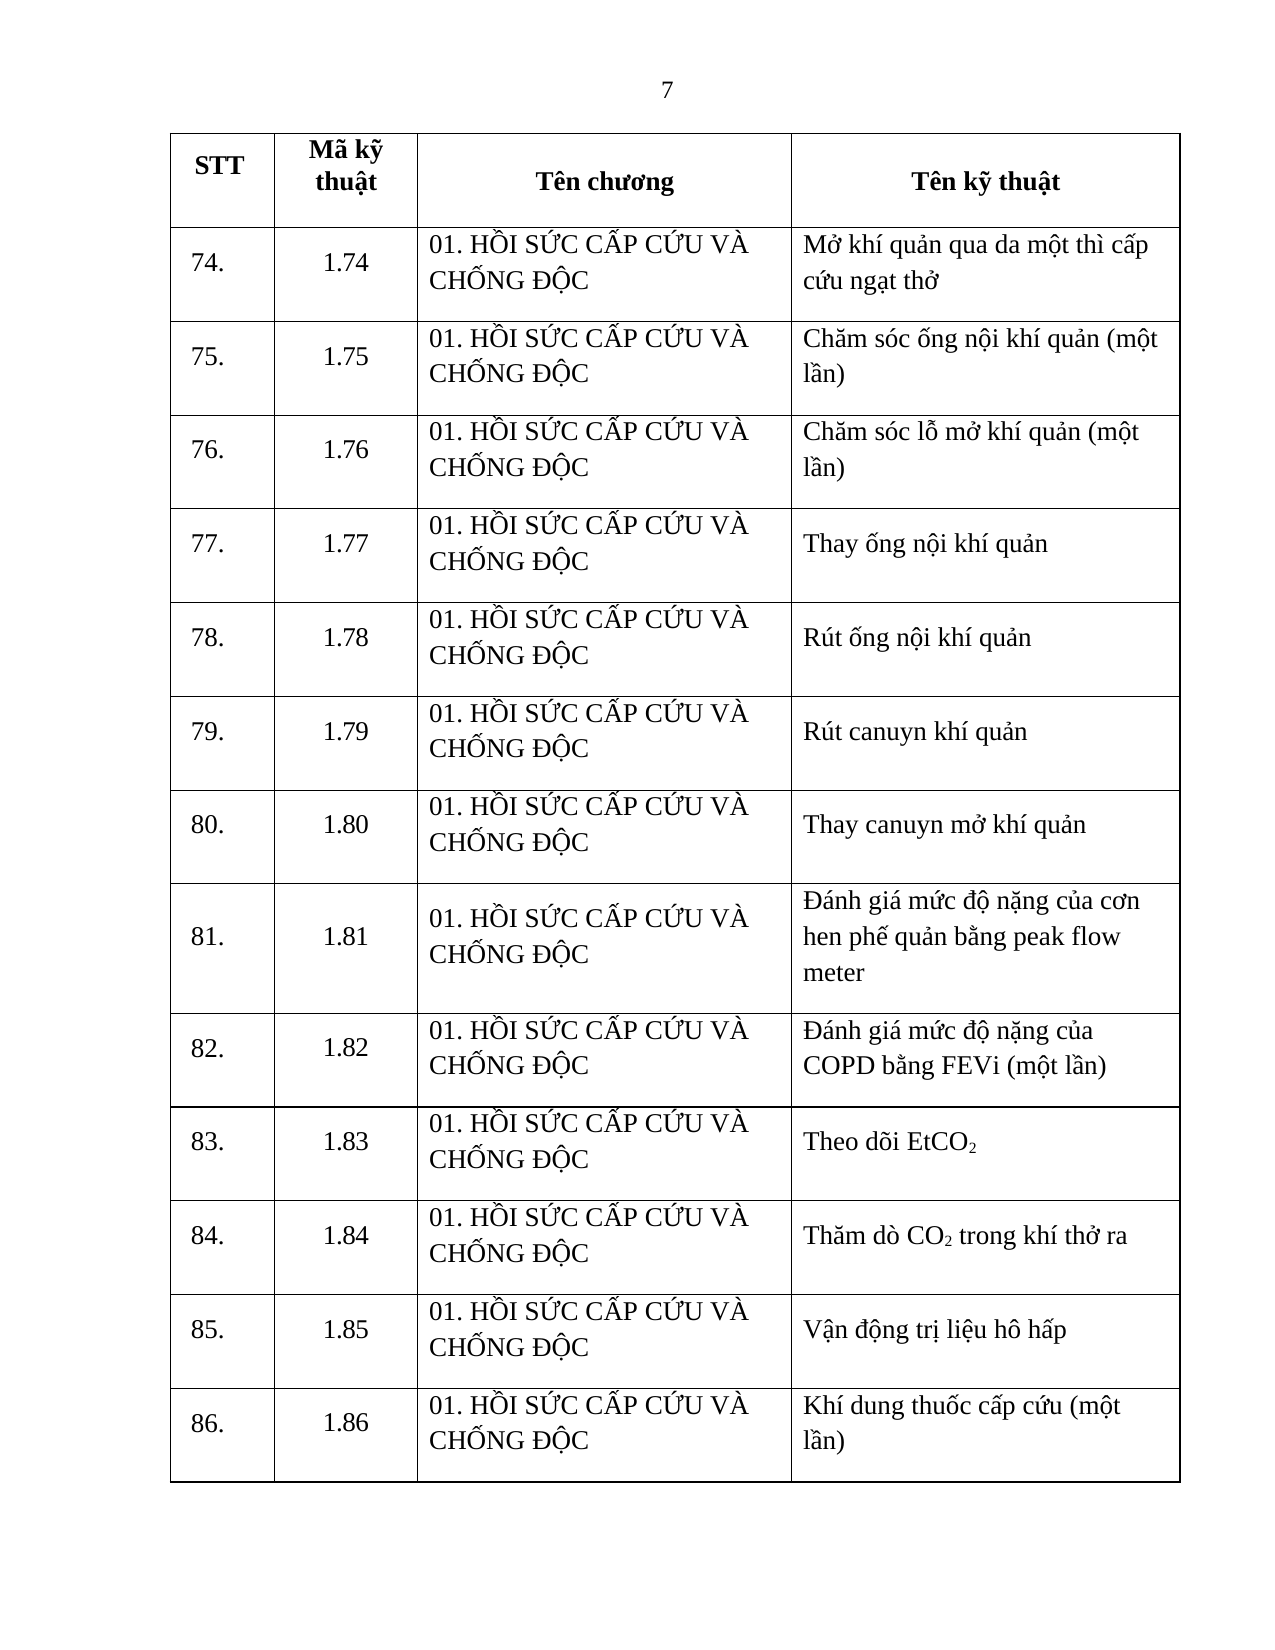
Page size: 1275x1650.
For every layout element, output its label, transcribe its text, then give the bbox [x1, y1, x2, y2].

table_cell 01. HỒI SỨC CẤP CỨU VÀ CHỐNG ĐỘC [418, 1295, 791, 1388]
table_header Mã kỹ thuật [275, 134, 417, 227]
table_cell 1.84 [275, 1201, 417, 1294]
table_cell Thay ống nội khí quản [792, 509, 1179, 602]
table_cell Chăm sóc ống nội khí quản (một lần) [792, 322, 1179, 414]
table_cell [171, 884, 274, 1013]
table_cell Rút canuyn khí quản [792, 697, 1179, 789]
table_header Tên kỹ thuật [792, 134, 1179, 227]
table_cell 01. HỒI SỨC CẤP CỨU VÀ CHỐNG ĐỘC [418, 1201, 791, 1294]
table_cell [171, 1014, 274, 1106]
table_cell [171, 228, 274, 321]
table_cell 01. HỒI SỨC CẤP CỨU VÀ CHỐNG ĐỘC [418, 1389, 791, 1481]
table_cell [171, 1108, 274, 1200]
table_cell 1.81 [275, 884, 417, 1013]
table_cell 01. HỒI SỨC CẤP CỨU VÀ CHỐNG ĐỘC [418, 603, 791, 696]
table_cell 1.80 [275, 791, 417, 883]
table_cell [171, 791, 274, 883]
table_cell [171, 1295, 274, 1388]
table_cell Rút ống nội khí quản [792, 603, 1179, 696]
table_cell [171, 509, 274, 602]
table_cell Chăm sóc lỗ mở khí quản (một lần) [792, 416, 1179, 508]
table_cell 1.82 [275, 1014, 417, 1106]
table_cell Mở khí quản qua da một thì cấp cứu ngạt thở [792, 228, 1179, 321]
table_cell [171, 603, 274, 696]
table_header Tên chương [418, 134, 791, 227]
table_cell 01. HỒI SỨC CẤP CỨU VÀ CHỐNG ĐỘC [418, 791, 791, 883]
table_cell 01. HỒI SỨC CẤP CỨU VÀ CHỐNG ĐỘC [418, 697, 791, 789]
table_cell 1.85 [275, 1295, 417, 1388]
table_cell 1.78 [275, 603, 417, 696]
table_cell 01. HỒI SỨC CẤP CỨU VÀ CHỐNG ĐỘC [418, 1108, 791, 1200]
table_cell Đánh giá mức độ nặng của cơn hen phế quản bằng peak flow meter [792, 884, 1179, 1013]
table_cell 01. HỒI SỨC CẤP CỨU VÀ CHỐNG ĐỘC [418, 884, 791, 1013]
table_cell Thăm dò CO2 trong khí thở ra [792, 1201, 1179, 1294]
table_cell 1.86 [275, 1389, 417, 1481]
table_cell Đánh giá mức độ nặng của COPD bằng FEVi (một lần) [792, 1014, 1179, 1106]
table_cell 1.76 [275, 416, 417, 508]
table_cell 01. HỒI SỨC CẤP CỨU VÀ CHỐNG ĐỘC [418, 1014, 791, 1106]
table_cell 01. HỒI SỨC CẤP CỨU VÀ CHỐNG ĐỘC [418, 228, 791, 321]
table_cell 1.83 [275, 1108, 417, 1200]
table_cell 1.75 [275, 322, 417, 414]
table_cell 1.77 [275, 509, 417, 602]
table_cell 1.74 [275, 228, 417, 321]
table_cell Thay canuyn mở khí quản [792, 791, 1179, 883]
table_cell 1.79 [275, 697, 417, 789]
table_header STT [171, 134, 274, 227]
table_cell [171, 1201, 274, 1294]
table_cell [171, 322, 274, 414]
table_cell 01. HỒI SỨC CẤP CỨU VÀ CHỐNG ĐỘC [418, 509, 791, 602]
table_cell 01. HỒI SỨC CẤP CỨU VÀ CHỐNG ĐỘC [418, 416, 791, 508]
table_cell [171, 697, 274, 789]
table_cell Vận động trị liệu hô hấp [792, 1295, 1179, 1388]
table_cell Theo dõi EtCO2 [792, 1108, 1179, 1200]
table_cell 01. HỒI SỨC CẤP CỨU VÀ CHỐNG ĐỘC [418, 322, 791, 414]
table_cell [171, 416, 274, 508]
table_cell Khí dung thuốc cấp cứu (một lần) [792, 1389, 1179, 1481]
table_cell [171, 1389, 274, 1481]
